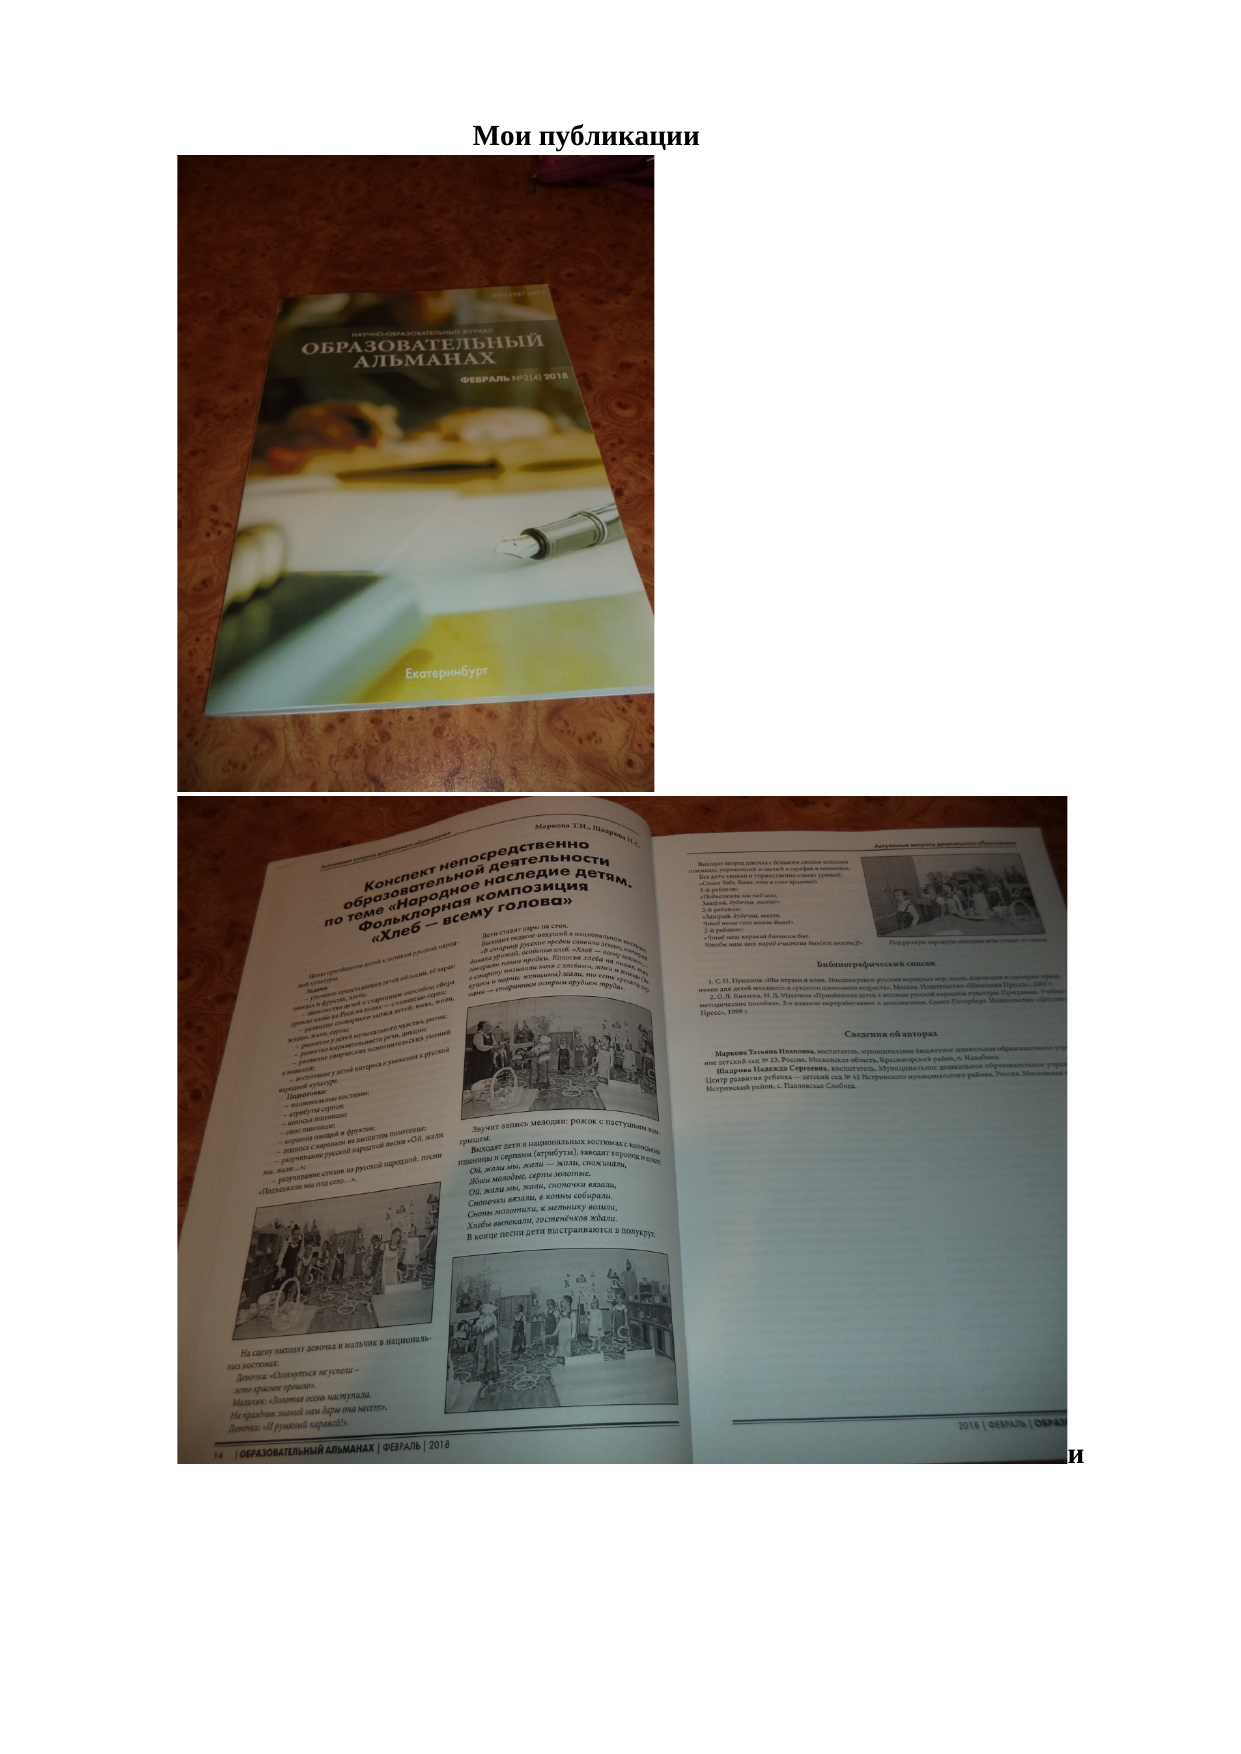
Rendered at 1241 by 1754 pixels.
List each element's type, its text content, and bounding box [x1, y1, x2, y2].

picture [177, 796, 1068, 1464]
picture [177, 155, 655, 792]
